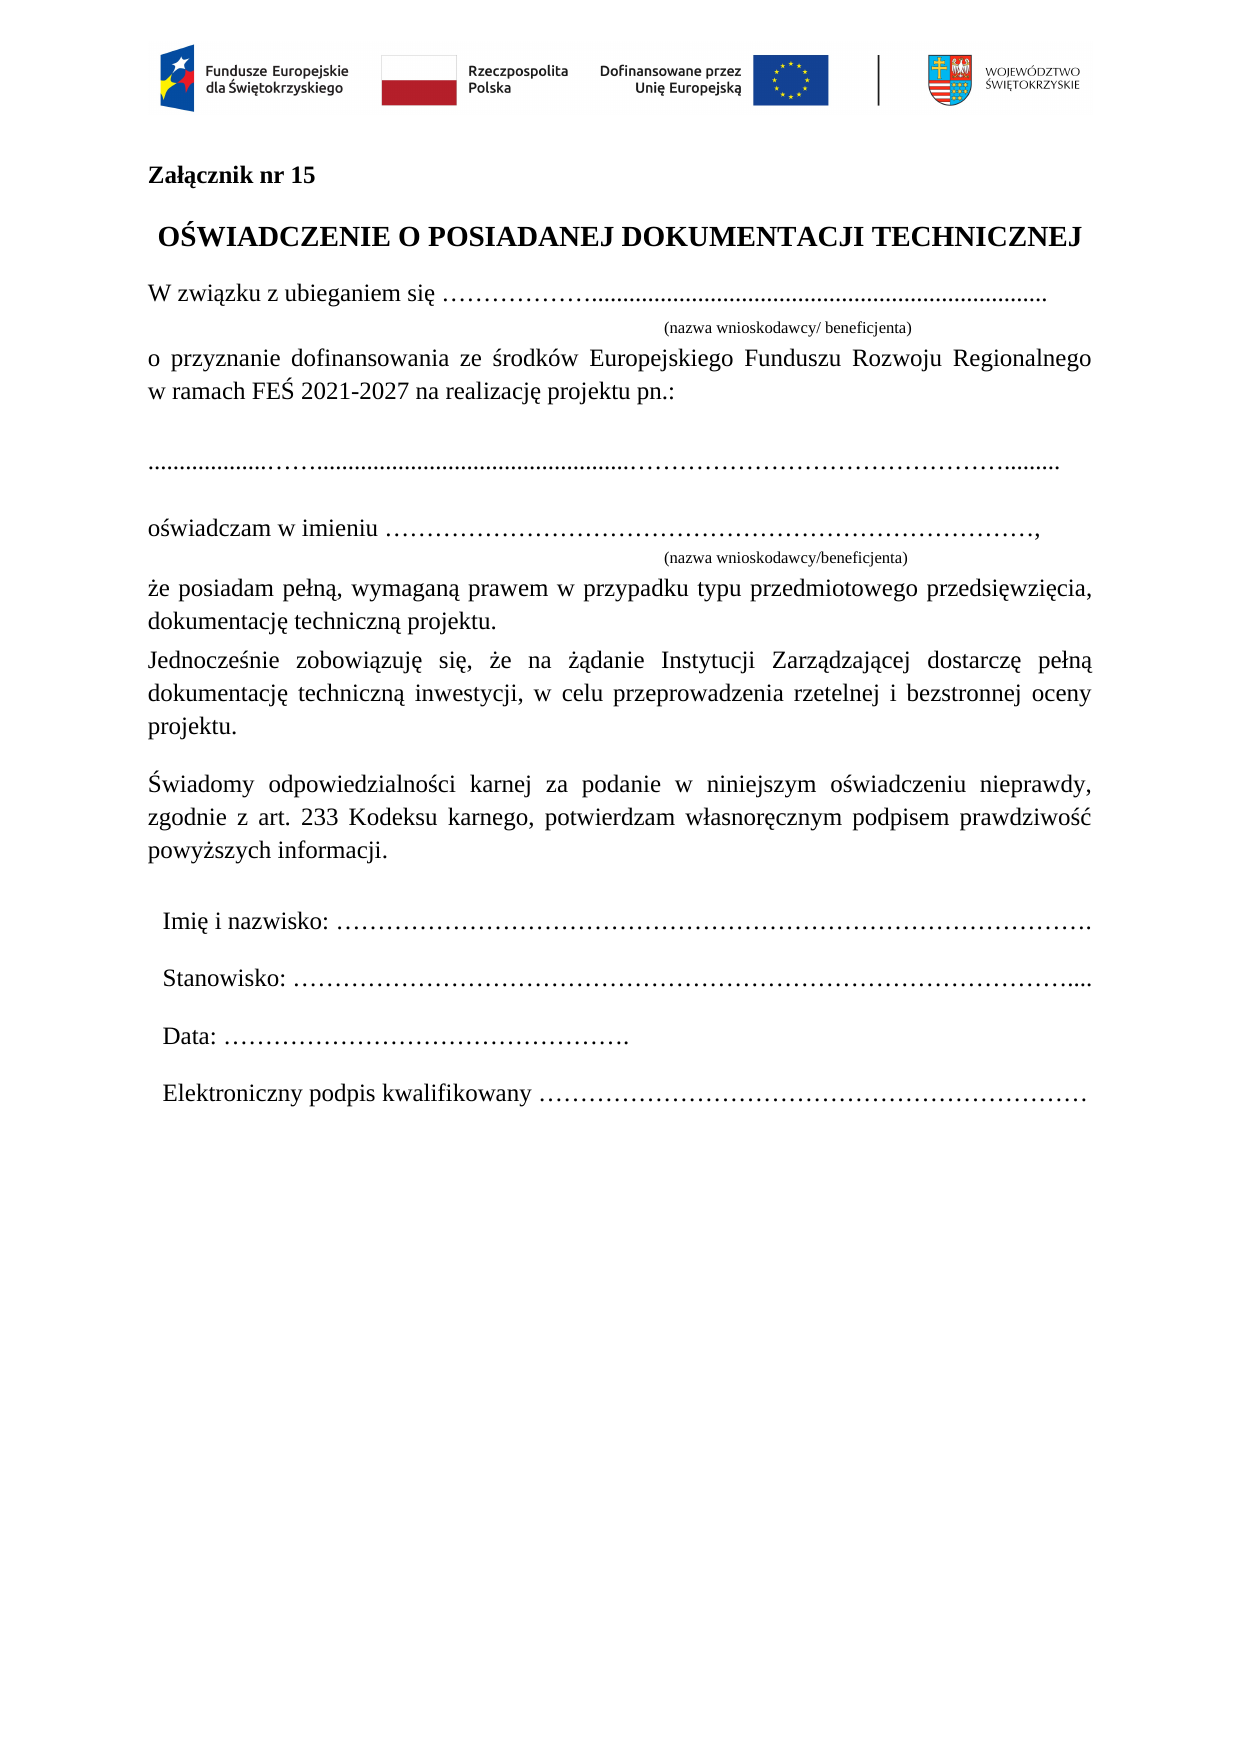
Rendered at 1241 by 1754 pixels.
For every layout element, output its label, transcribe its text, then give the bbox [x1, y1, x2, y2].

text OŚWIADCZENIE O POSIADANEJ DOKUMENTACJI TECHNICZNEJ [148, 219, 1093, 253]
text W związku z ubieganiem się ………………......................................................................... [148, 278, 1093, 307]
text o przyznanie dofinansowania ze środków Europejskiego Funduszu Rozwoju Regionalnego w ramach FEŚ 2021-2027 na realizację projektu pn.: [148, 343, 1093, 404]
text Stanowisko: ………………………………………………………………………………….... [148, 963, 1093, 992]
text Załącznik nr 15 [148, 160, 1093, 189]
text że posiadam pełną, wymaganą prawem w przypadku typu przedmiotowego przedsięwzięcia, dokumentację techniczną projektu. [148, 573, 1093, 635]
text Imię i nazwisko: ………………………………………………………………………………. [148, 906, 1093, 935]
text Data: …………………………………………. [148, 1021, 1093, 1050]
text Elektroniczny podpis kwalifikowany ………………………………………………………… [148, 1078, 1093, 1107]
text oświadczam w imieniu ……………………………………………………………………, [148, 513, 1093, 541]
text (nazwa wnioskodawcy/beneficjenta) [590, 548, 1093, 567]
text (nazwa wnioskodawcy/ beneficjenta) [590, 317, 1093, 337]
text Świadomy odpowiedzialności karnej za podanie w niniejszym oświadczeniu nieprawdy, zgodnie z art. 233 Kodeksu karnego, potwierdzam własnoręcznym podpisem prawdziwość powyższych informacji. [148, 769, 1093, 864]
text Jednocześnie zobowiązuję się, że na żądanie Instytucji Zarządzającej dostarczę pełną dokumentację techniczną inwestycji, w celu przeprowadzenia rzetelnej i bezstronnej oceny projektu. [148, 645, 1093, 740]
picture [147, 41, 1093, 115]
text ...................……..................................................………………………………………......... [148, 446, 1093, 475]
